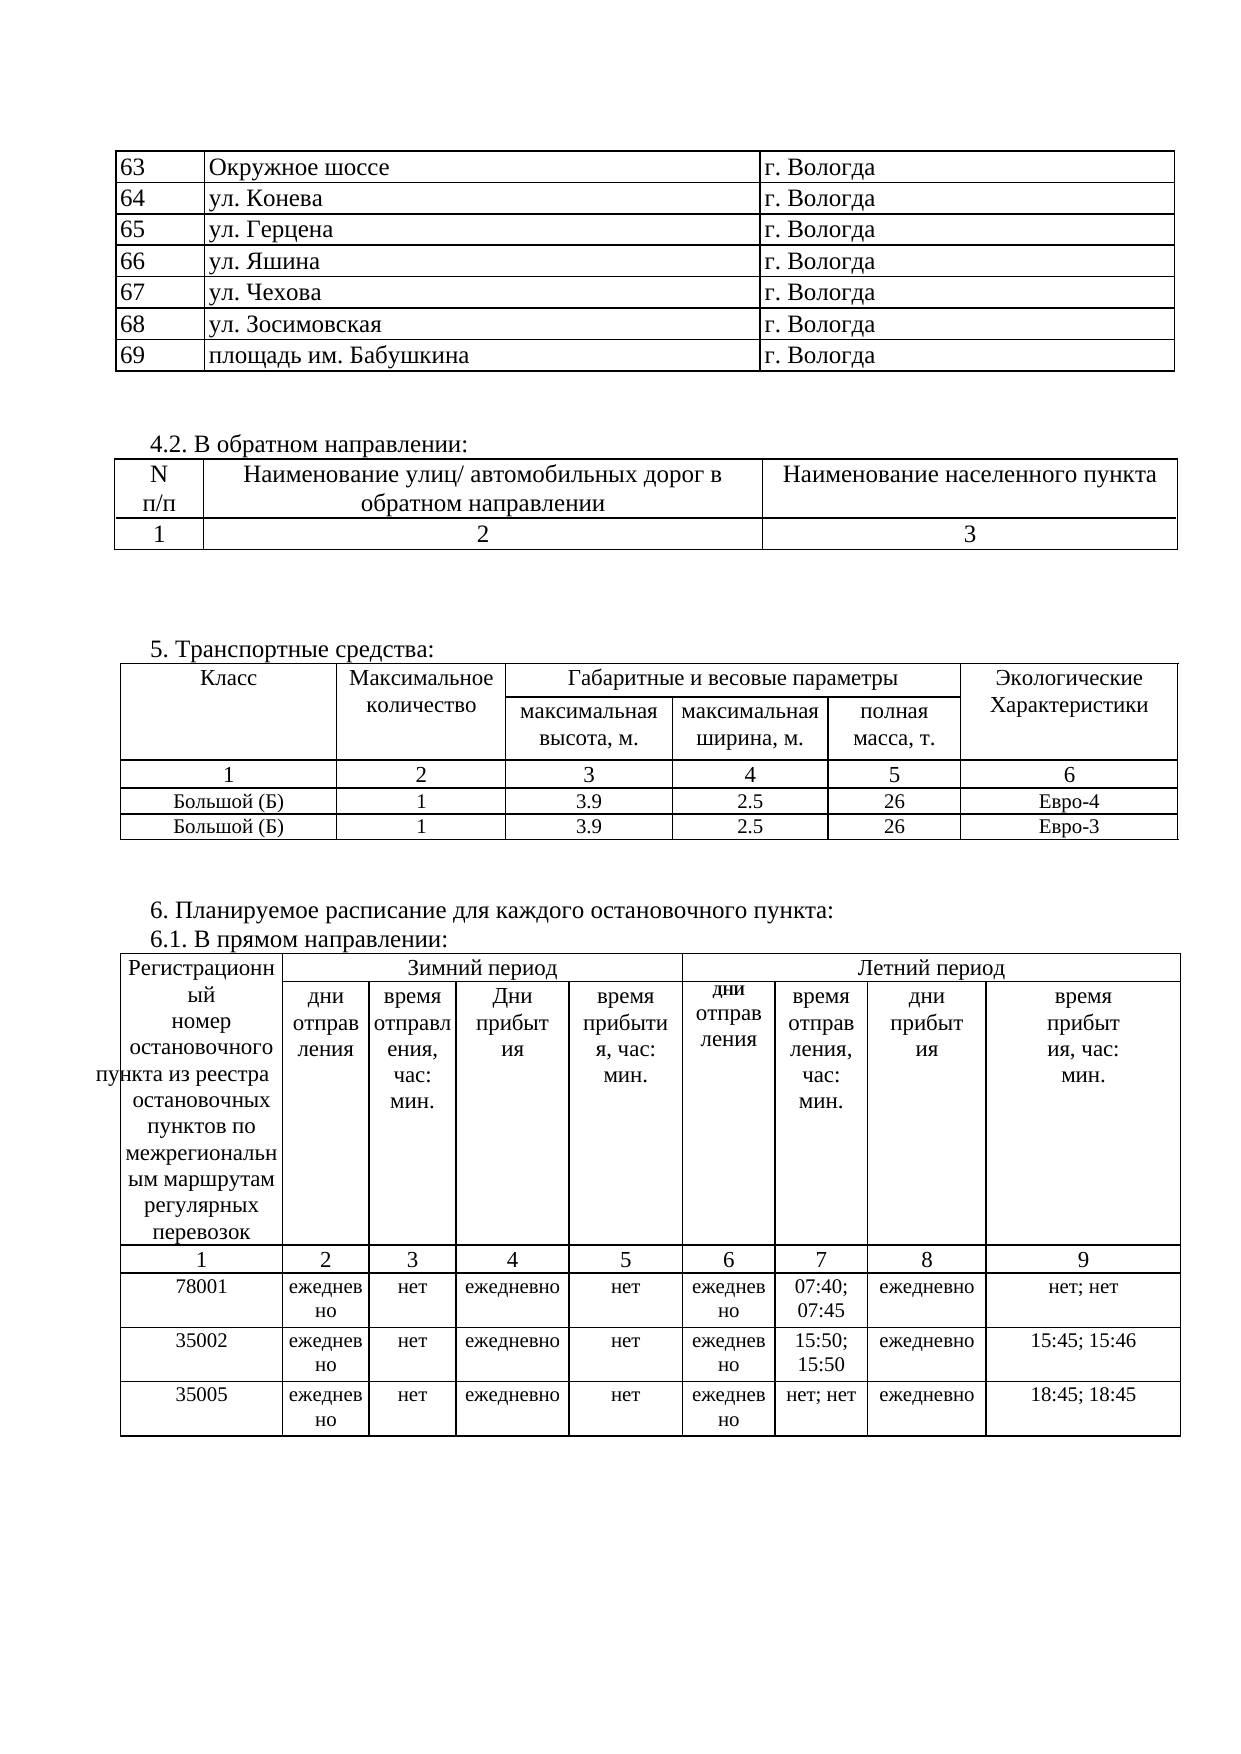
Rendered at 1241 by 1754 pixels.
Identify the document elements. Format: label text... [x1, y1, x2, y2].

table_cell ул. Яшина [205, 246, 759, 276]
table_header Максимальное количество [337, 664, 505, 759]
table_cell Большой (Б) [121, 789, 336, 813]
table_cell нет [370, 1382, 455, 1435]
table_cell 66 [117, 246, 204, 276]
table_cell 8 [868, 1246, 985, 1272]
table_cell 6 [961, 761, 1177, 787]
table_cell Большой (Б) [121, 815, 336, 838]
table_cell нет; нет [987, 1274, 1180, 1326]
table_header Наименование улиц/ автомобильных дорог в обратном направлении [204, 460, 762, 517]
table_cell г. Вологда [761, 246, 1174, 276]
table_cell 26 [829, 789, 960, 813]
table_cell 35005 [121, 1382, 282, 1435]
table_cell 67 [117, 277, 204, 307]
table_cell 2 [337, 761, 505, 787]
table_cell 5 [829, 761, 960, 787]
table_cell г. Вологда [761, 277, 1174, 307]
table_cell ежедневно [683, 1328, 774, 1381]
table_cell ул. Зосимовская [205, 309, 759, 339]
table_cell ежедневно [868, 1328, 985, 1381]
table_cell ул. Чехова [205, 277, 759, 307]
table_cell нет [570, 1382, 682, 1435]
table_cell дни прибыт ия [868, 982, 985, 1244]
table_cell Дни прибыт ия [457, 982, 568, 1244]
table_header Зимний период [283, 954, 682, 981]
table_cell 4 [457, 1246, 568, 1272]
table_header Летний период [683, 954, 1180, 981]
table_header Наименование населенного пункта [763, 460, 1177, 517]
table_cell ежедневно [457, 1328, 568, 1381]
table_cell ул. Герцена [205, 215, 759, 244]
table_header Экологические Характеристики [961, 664, 1177, 759]
table_cell 5 [570, 1246, 682, 1272]
text 6. Планируемое расписание для каждого остановочного пункта: [150, 895, 1090, 924]
table_cell полная масса, т. [829, 698, 960, 759]
table_cell ежедневно [683, 1382, 774, 1435]
table_cell ул. Конева [205, 183, 759, 213]
table_cell 15:50; 15:50 [776, 1328, 867, 1381]
table_cell 2 [283, 1246, 368, 1272]
table_cell 3 [506, 761, 672, 787]
table_cell 1 [115, 518, 203, 548]
text 4.2. В обратном направлении: [150, 429, 1090, 458]
table_cell г. Вологда [761, 215, 1174, 244]
text 5. Транспортные средства: [150, 634, 1090, 663]
table_cell 3.9 [506, 815, 672, 838]
table_cell 15:45; 15:46 [987, 1328, 1180, 1381]
table_cell 78001 [121, 1274, 282, 1326]
table_cell г. Вологда [761, 183, 1174, 213]
table_cell ежедневно [283, 1274, 368, 1326]
table_cell 1 [121, 761, 336, 787]
table_cell ежедневно [457, 1274, 568, 1326]
table_cell 64 [117, 183, 204, 213]
table_cell время прибыт ия, час: мин. [987, 982, 1180, 1244]
table_cell 3 [370, 1246, 455, 1272]
table_cell 2.5 [673, 789, 827, 813]
table_cell 65 [117, 215, 204, 244]
table_cell 69 [117, 340, 204, 370]
table_cell нет [370, 1274, 455, 1326]
table_header Габаритные и весовые параметры [506, 664, 960, 696]
table_cell 6 [683, 1246, 774, 1272]
table_cell 2.5 [673, 815, 827, 838]
table_cell 2 [204, 519, 762, 548]
table_cell 1 [121, 1246, 282, 1272]
table_cell ДНИ отправ ления [683, 982, 774, 1244]
table_cell время отправ ления, час: мин. [776, 982, 867, 1244]
table_cell 7 [776, 1246, 867, 1272]
table_cell время прибыти я, час: мин. [570, 982, 682, 1244]
table_cell 18:45; 18:45 [987, 1382, 1180, 1435]
text 6.1. В прямом направлении: [150, 924, 1090, 953]
table_cell 35002 [121, 1328, 282, 1381]
table_cell г. Вологда [761, 309, 1174, 339]
table_cell 4 [673, 761, 827, 787]
table_cell нет [370, 1328, 455, 1381]
table_cell г. Вологда [761, 152, 1174, 181]
table_cell 07:40; 07:45 [776, 1274, 867, 1326]
table_header Класс [121, 664, 336, 759]
table_cell 3 [763, 517, 1177, 548]
table_cell 26 [829, 815, 960, 838]
table_cell 9 [987, 1246, 1180, 1272]
table_cell максимальная высота, м. [506, 698, 672, 759]
table_cell ежедневно [283, 1328, 368, 1381]
table_cell максимальная ширина, м. [673, 698, 827, 759]
table_cell 63 [117, 152, 204, 181]
table_cell 1 [337, 789, 505, 813]
table_cell ежедневно [683, 1274, 774, 1326]
table_cell нет [570, 1328, 682, 1381]
table_cell ежедневно [457, 1382, 568, 1435]
table_cell Евро-4 [961, 789, 1177, 813]
table_cell ежедневно [868, 1274, 985, 1326]
table_cell нет; нет [776, 1382, 867, 1435]
table_cell 1 [337, 815, 505, 838]
table_cell нет [570, 1274, 682, 1326]
table_header N п/п [115, 460, 203, 517]
table_cell ежедневно [283, 1382, 368, 1435]
table_cell ежедневно [868, 1382, 985, 1435]
table_cell Окружное шоссе [205, 152, 759, 181]
table_cell время отправл ения, час: мин. [370, 982, 455, 1244]
table_cell 68 [117, 309, 204, 339]
table_header Регистрационный номер остановочного пункта из реестра остановочных пунктов по межрегиональным маршрутам регулярных перевозок [121, 954, 282, 1244]
table_cell дни отправ ления [283, 982, 368, 1244]
table_cell Евро-3 [961, 815, 1177, 838]
table_cell 3.9 [506, 789, 672, 813]
table_cell площадь им. Бабушкина [205, 340, 759, 370]
table_cell г. Вологда [761, 340, 1174, 370]
